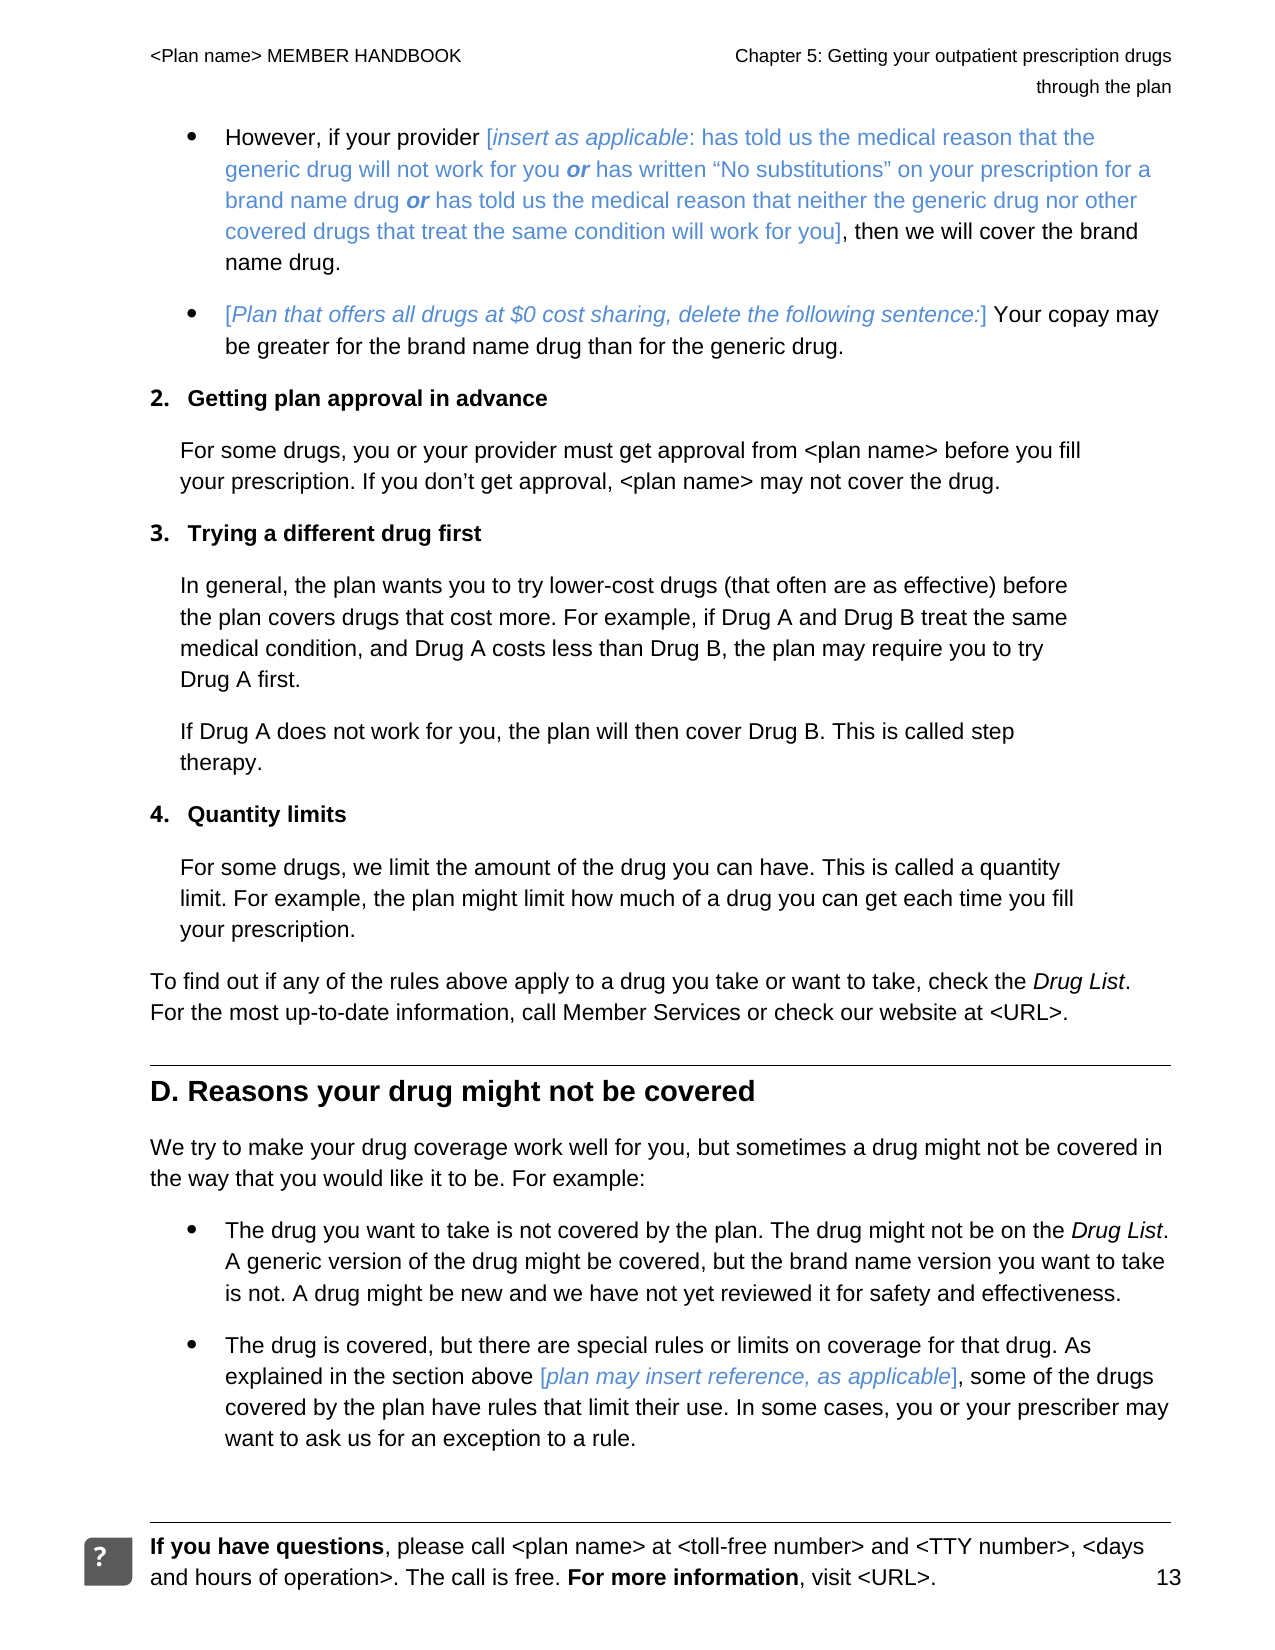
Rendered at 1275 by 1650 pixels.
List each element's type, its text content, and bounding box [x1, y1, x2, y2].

text For some drugs, we limit the amount of the drug you can have. This is called a quantity limit. For example, the plan might limit how much of a drug you can get each time you fill your prescription. [180, 850, 1096, 944]
list Trying a different drug first [150, 517, 1096, 548]
text If Drug A does not work for you, the plan will then cover Drug B. This is called step therapy. [180, 714, 1096, 777]
text However, if your provider [insert as applicable: has told us the medical reason that the generic drug will not work for you or has written “No substitutions” on your prescription for a brand name drug or has told us the medical reason that neither the generic drug nor other covered drugs that treat the same condition will work for you], then we will cover the brand name drug. [187, 121, 1171, 277]
list Getting plan approval in advance [150, 381, 1096, 412]
text For some drugs, you or your provider must get approval from <plan name> before you fill your prescription. If you don’t get approval, <plan name> may not cover the drug. [180, 433, 1096, 496]
list Quantity limits [150, 798, 1096, 829]
text To find out if any of the rules above apply to a drug you take or want to take, check the Drug List. For the most up-to-date information, call Member Services or check our website at <URL>. [150, 964, 1171, 1027]
text We try to make your drug coverage work well for you, but sometimes a drug might not be covered in the way that you would like it to be. For example: [150, 1130, 1171, 1193]
text [Plan that offers all drugs at $0 cost sharing, delete the following sentence:] Your copay may be greater for the brand name drug than for the generic drug. [187, 298, 1171, 360]
subtitle Reasons your drug might not be covered [150, 1066, 1171, 1109]
text The drug is covered, but there are special rules or limits on coverage for that drug. As explained in the section above [plan may insert reference, as applicable], some of the drugs covered by the plan have rules that limit their use. In some cases, you or your prescriber may want to ask us for an exception to a rule. [187, 1328, 1171, 1453]
text The drug you want to take is not covered by the plan. The drug might not be on the Drug List. A generic version of the drug might be covered, but the brand name version you want to take is not. A drug might be new and we have not yet reviewed it for safety and effectiveness. [187, 1213, 1171, 1307]
text In general, the plan wants you to try lower-cost drugs (that often are as effective) before the plan covers drugs that cost more. For example, if Drug A and Drug B treat the same medical condition, and Drug A costs less than Drug B, the plan may require you to try Drug A first. [180, 569, 1096, 694]
